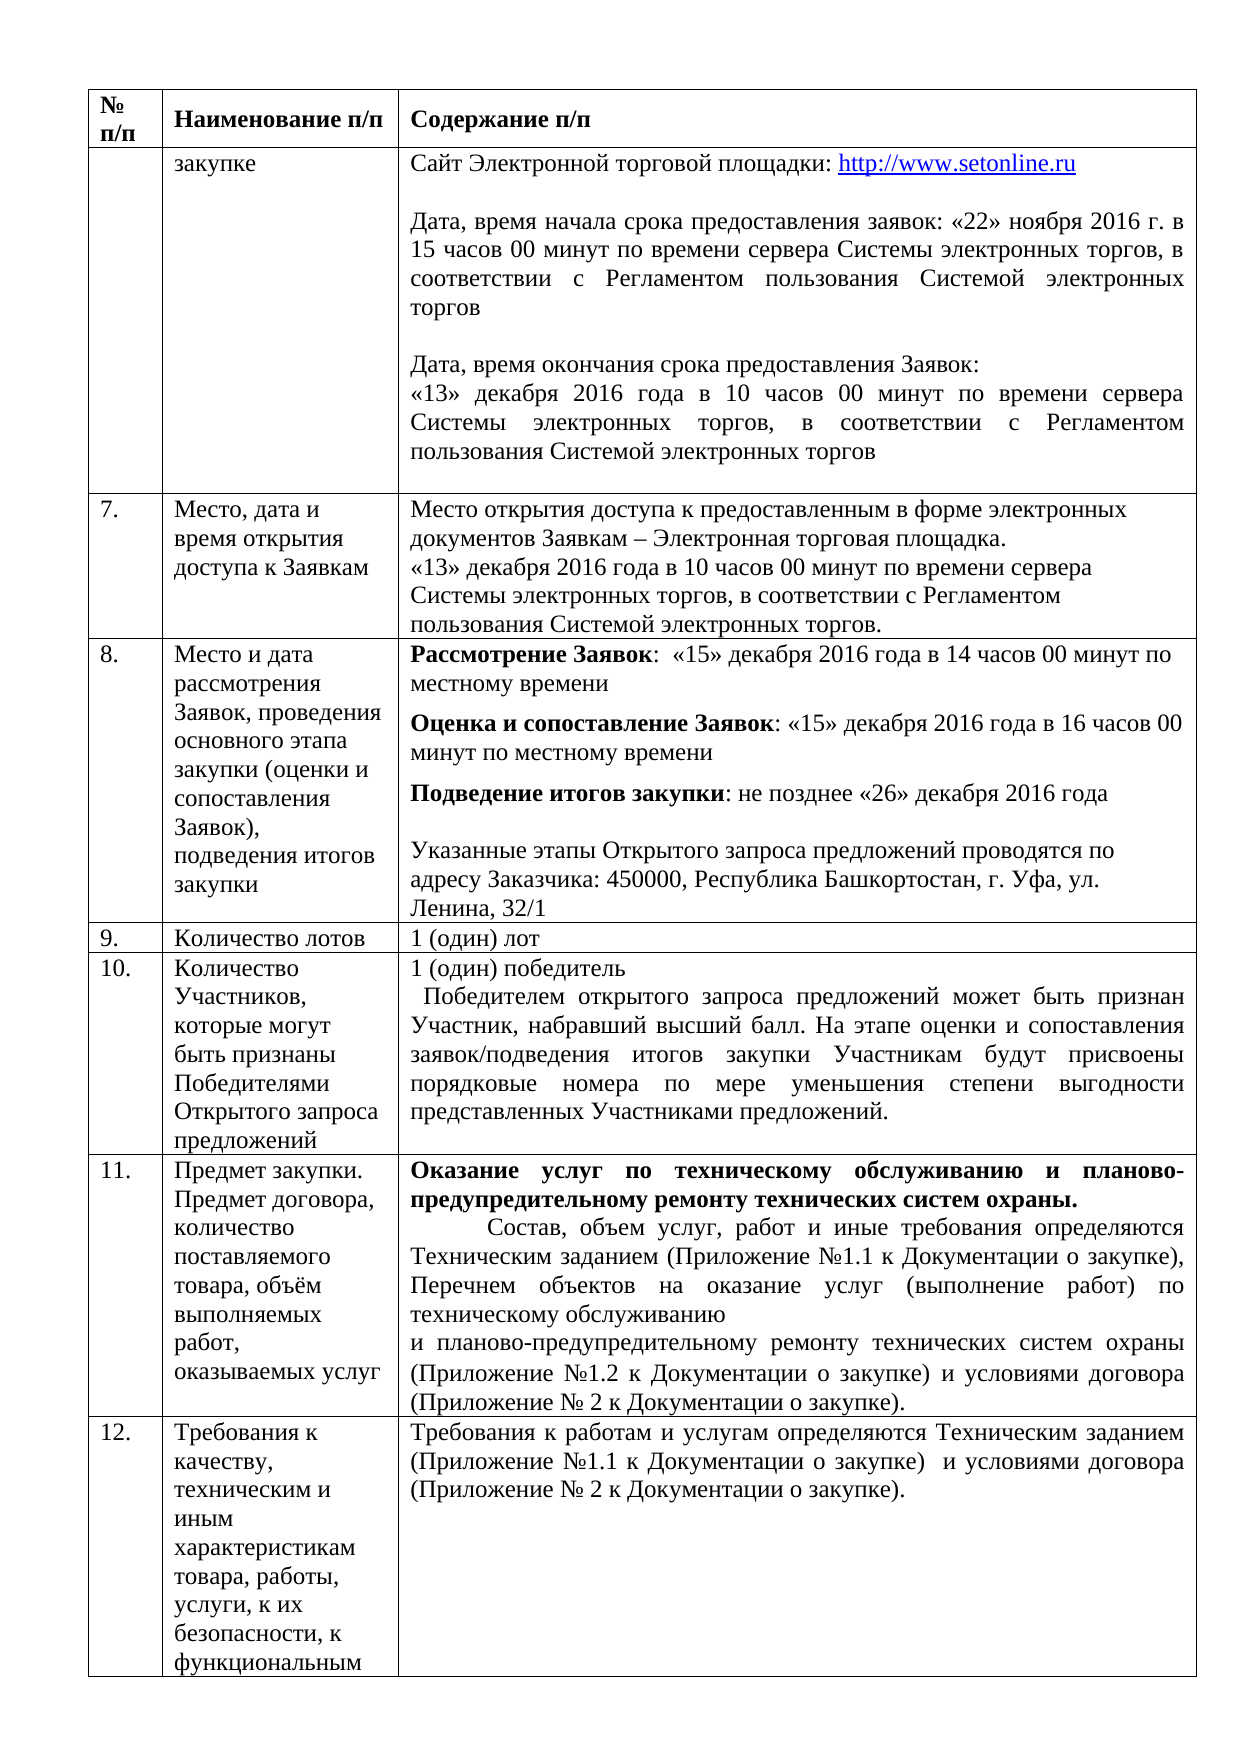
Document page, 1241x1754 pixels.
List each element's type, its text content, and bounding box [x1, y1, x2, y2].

table_cell [89, 923, 162, 952]
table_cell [163, 148, 398, 493]
table_cell [89, 494, 162, 638]
table_cell Место открытия доступа к предоставленным в форме электронных документов Заявкам – Электронная торговая площадка. «13» декабря 2016 года в 10 часов 00 минут по времени сервера Системы электронных торгов, в соответствии с Регламентом пользования Системой электронных торгов. [399, 494, 1196, 638]
table_cell [89, 1155, 162, 1416]
table_cell Место и дата рассмотрения Заявок, проведения основного этапа закупки (оценки и сопоставления Заявок), подведения итогов закупки [163, 639, 398, 922]
table_cell [89, 1417, 162, 1676]
table_cell 1 (один) победитель Победителем открытого запроса предложений может быть признан Участник, набравший высший балл. На этапе оценки и сопоставления заявок/подведения итогов закупки Участникам будут присвоены порядковые номера по мере уменьшения степени выгодности представленных Участниками предложений. [399, 953, 1196, 1154]
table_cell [399, 148, 1196, 493]
table_cell Оказание услуг по техническому обслуживанию и планово-предупредительному ремонту технических систем охраны. Состав, объем услуг, работ и иные требования определяются Техническим заданием (Приложение №1.1 к Документации о закупке), Перечнем объектов на оказание услуг (выполнение работ) по техническому обслуживанию и планово-предупредительному ремонту технических систем охраны (Приложение №1.2 к Документации о закупке) и условиями договора (Приложение № 2 к Документации о закупке). [399, 1155, 1196, 1416]
table_header Наименование п/п [163, 90, 398, 147]
table_cell [89, 953, 162, 1154]
table_cell Место, дата и время открытия доступа к Заявкам [163, 494, 398, 638]
table_cell Количество лотов [163, 923, 398, 952]
table_header Содержание п/п [399, 90, 1196, 147]
table_cell Предмет закупки. Предмет договора, количество поставляемого товара, объём выполняемых работ, оказываемых услуг [163, 1155, 398, 1416]
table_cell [399, 1417, 1196, 1676]
table_header № п/п [89, 90, 162, 147]
table_cell [89, 148, 162, 493]
table_cell Количество Участников, которые могут быть признаны Победителями Открытого запроса предложений [163, 953, 398, 1154]
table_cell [163, 1417, 398, 1676]
table_cell [89, 639, 162, 922]
table_cell 1 (один) лот [399, 923, 1196, 952]
table_cell Рассмотрение Заявок: «15» декабря 2016 года в 14 часов 00 минут по местному времени Оценка и сопоставление Заявок: «15» декабря 2016 года в 16 часов 00 минут по местному времени Подведение итогов закупки: не позднее «26» декабря 2016 года Указанные этапы Открытого запроса предложений проводятся по адресу Заказчика: 450000, Республика Башкортостан, г. Уфа, ул. Ленина, 32/1 [399, 639, 1196, 922]
